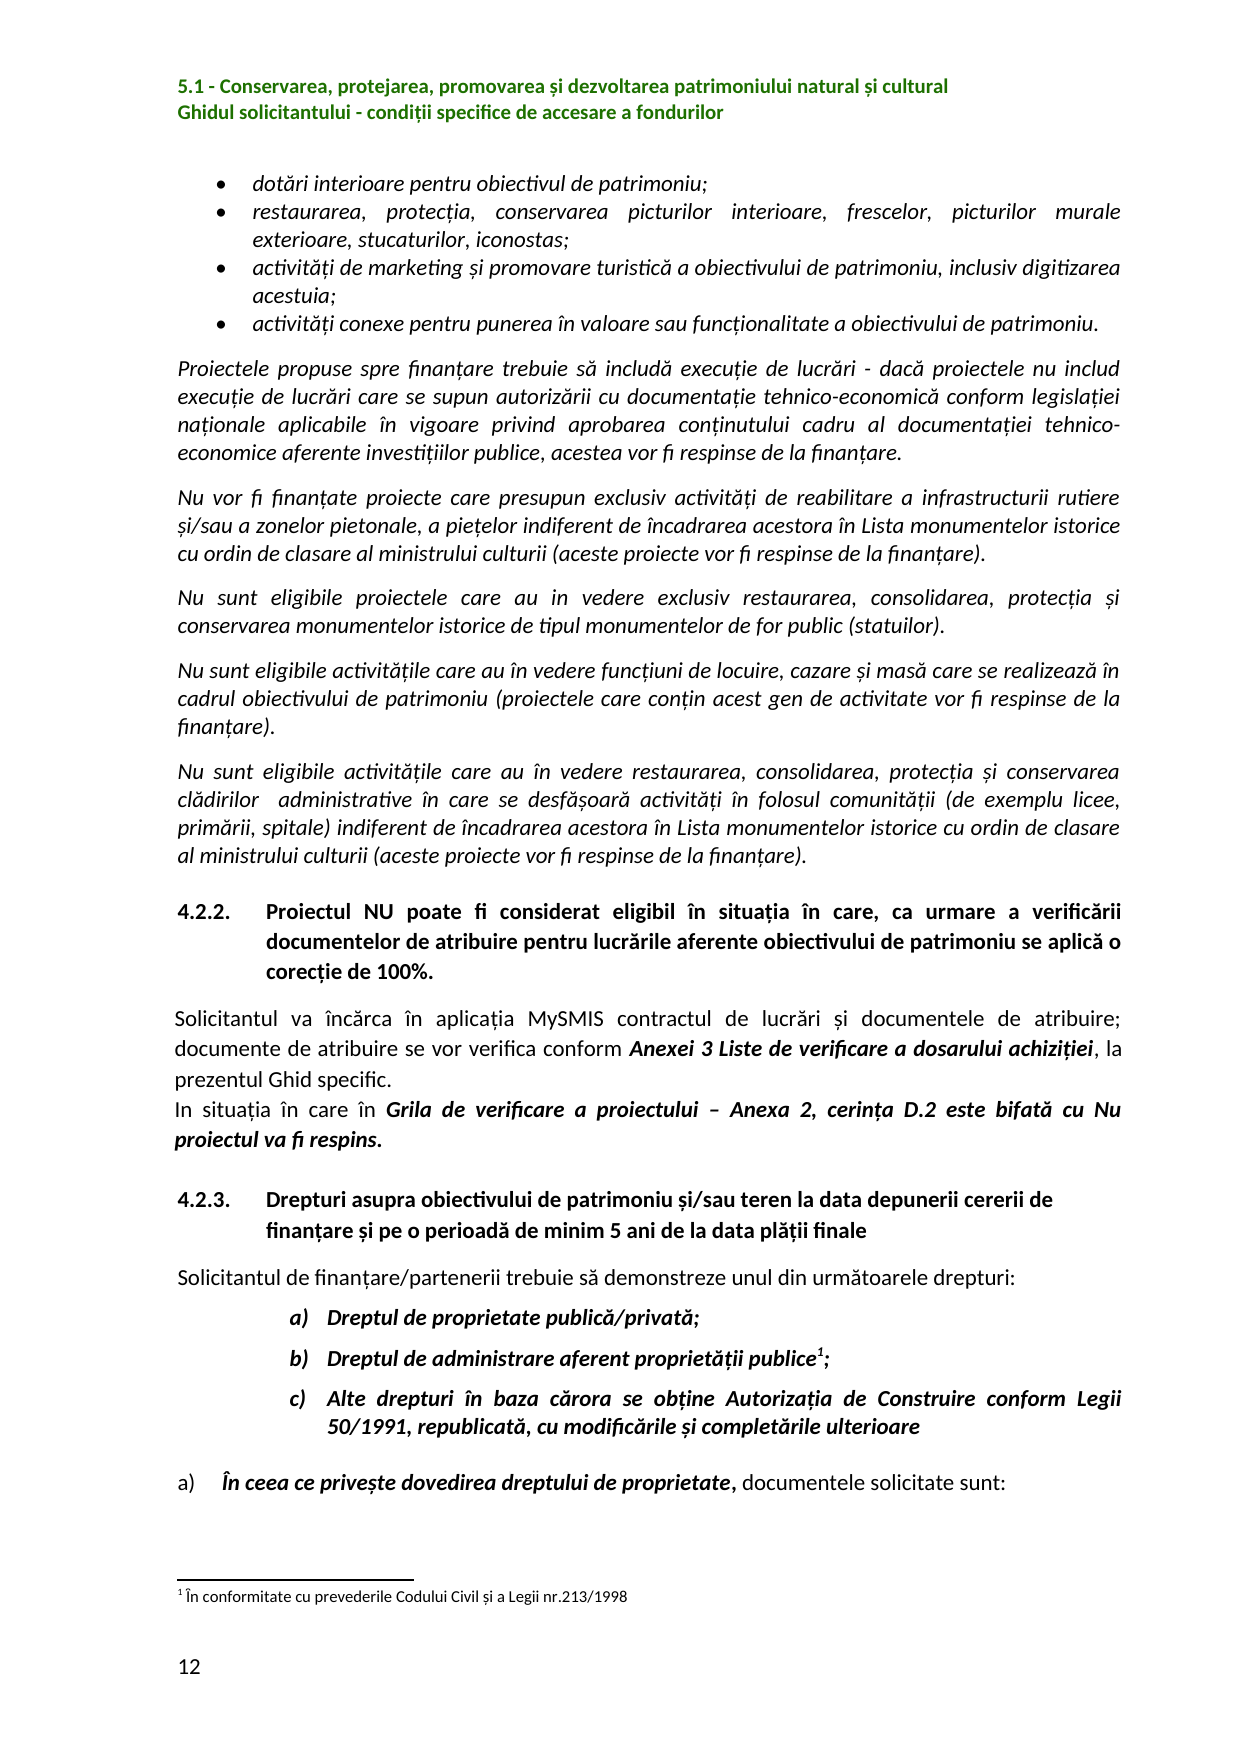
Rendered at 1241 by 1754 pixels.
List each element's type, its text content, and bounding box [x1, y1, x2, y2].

text Nu sunt eligibile activităţile care au în vedere funcţiuni de locuire, cazare şi masă care se realizează în cadrul obiectivului de patrimoniu (proiectele care conţin acest gen de activitate vor fi respinse de la finanţare). [177, 656, 1122, 740]
list restaurarea, protecţia, conservarea picturilor interioare, frescelor, picturilor murale exterioare, stucaturilor, iconostas; [215, 197, 1122, 253]
list In situaţia în care în Grila de verificare a proiectului – Anexa 2, cerinţa D.2 este bifată cu Nu proiectul va fi respins. [174, 1095, 1122, 1153]
text Proiectul NU poate fi considerat eligibil în situaţia în care, ca urmare a verificării documentelor de atribuire pentru lucrările aferente obiectivului de patrimoniu se aplică o corecţie de 100%. [177, 897, 1122, 986]
list Dreptul de proprietate publică/privată; [289, 1303, 1122, 1331]
list Dreptul de administrare aferent proprietății publice; [289, 1344, 1122, 1372]
list Alte drepturi în baza cărora se obţine Autorizaţia de Construire conform Legii 50/1991, republicată, cu modificările și completările ulterioare [289, 1384, 1122, 1440]
text Nu sunt eligibile proiectele care au in vedere exclusiv restaurarea, consolidarea, protecţia şi conservarea monumentelor istorice de tipul monumentelor de for public (statuilor). [177, 583, 1122, 639]
list Solicitantul de finanţare/partenerii trebuie să demonstreze unul din următoarele drepturi: [177, 1263, 1122, 1291]
text Nu sunt eligibile activităţile care au în vedere restaurarea, consolidarea, protecţia şi conservarea clădirilor administrative în care se desfăşoară activităţi în folosul comunităţii (de exemplu licee, primării, spitale) indiferent de încadrarea acestora în Lista monumentelor istorice cu ordin de clasare al ministrului culturii (aceste proiecte vor fi respinse de la finanţare). [177, 757, 1122, 869]
text Drepturi asupra obiectivului de patrimoniu şi/sau teren la data depunerii cererii de finanţare şi pe o perioadă de minim 5 ani de la data plăţii finale [177, 1186, 1122, 1244]
text Nu vor fi finanţate proiecte care presupun exclusiv activităţi de reabilitare a infrastructurii rutiere şi/sau a zonelor pietonale, a pieţelor indiferent de încadrarea acestora în Lista monumentelor istorice cu ordin de clasare al ministrului culturii (aceste proiecte vor fi respinse de la finanţare). [177, 483, 1122, 567]
list activităţi conexe pentru punerea în valoare sau funcţionalitate a obiectivului de patrimoniu. [215, 309, 1122, 337]
text Proiectele propuse spre finanţare trebuie să includă execuţie de lucrări - dacă proiectele nu includ execuţie de lucrări care se supun autorizării cu documentaţie tehnico-economică conform legislaţiei naţionale aplicabile în vigoare privind aprobarea conţinutului cadru al documentaţiei tehnico-economice aferente investiţiilor publice, acestea vor fi respinse de la finanţare. [177, 354, 1122, 466]
list dotări interioare pentru obiectivul de patrimoniu; [215, 169, 1122, 197]
list În ceea ce privește dovedirea dreptului de proprietate, documentele solicitate sunt: [177, 1468, 1122, 1496]
list Solicitantul va încărca în aplicaţia MySMIS contractul de lucrări şi documentele de atribuire; documente de atribuire se vor verifica conform Anexei 3 Liste de verificare a dosarului achiziţiei, la prezentul Ghid specific. [174, 1004, 1122, 1093]
list activități de marketing și promovare turistică a obiectivului de patrimoniu, inclusiv digitizarea acestuia; [215, 253, 1122, 309]
